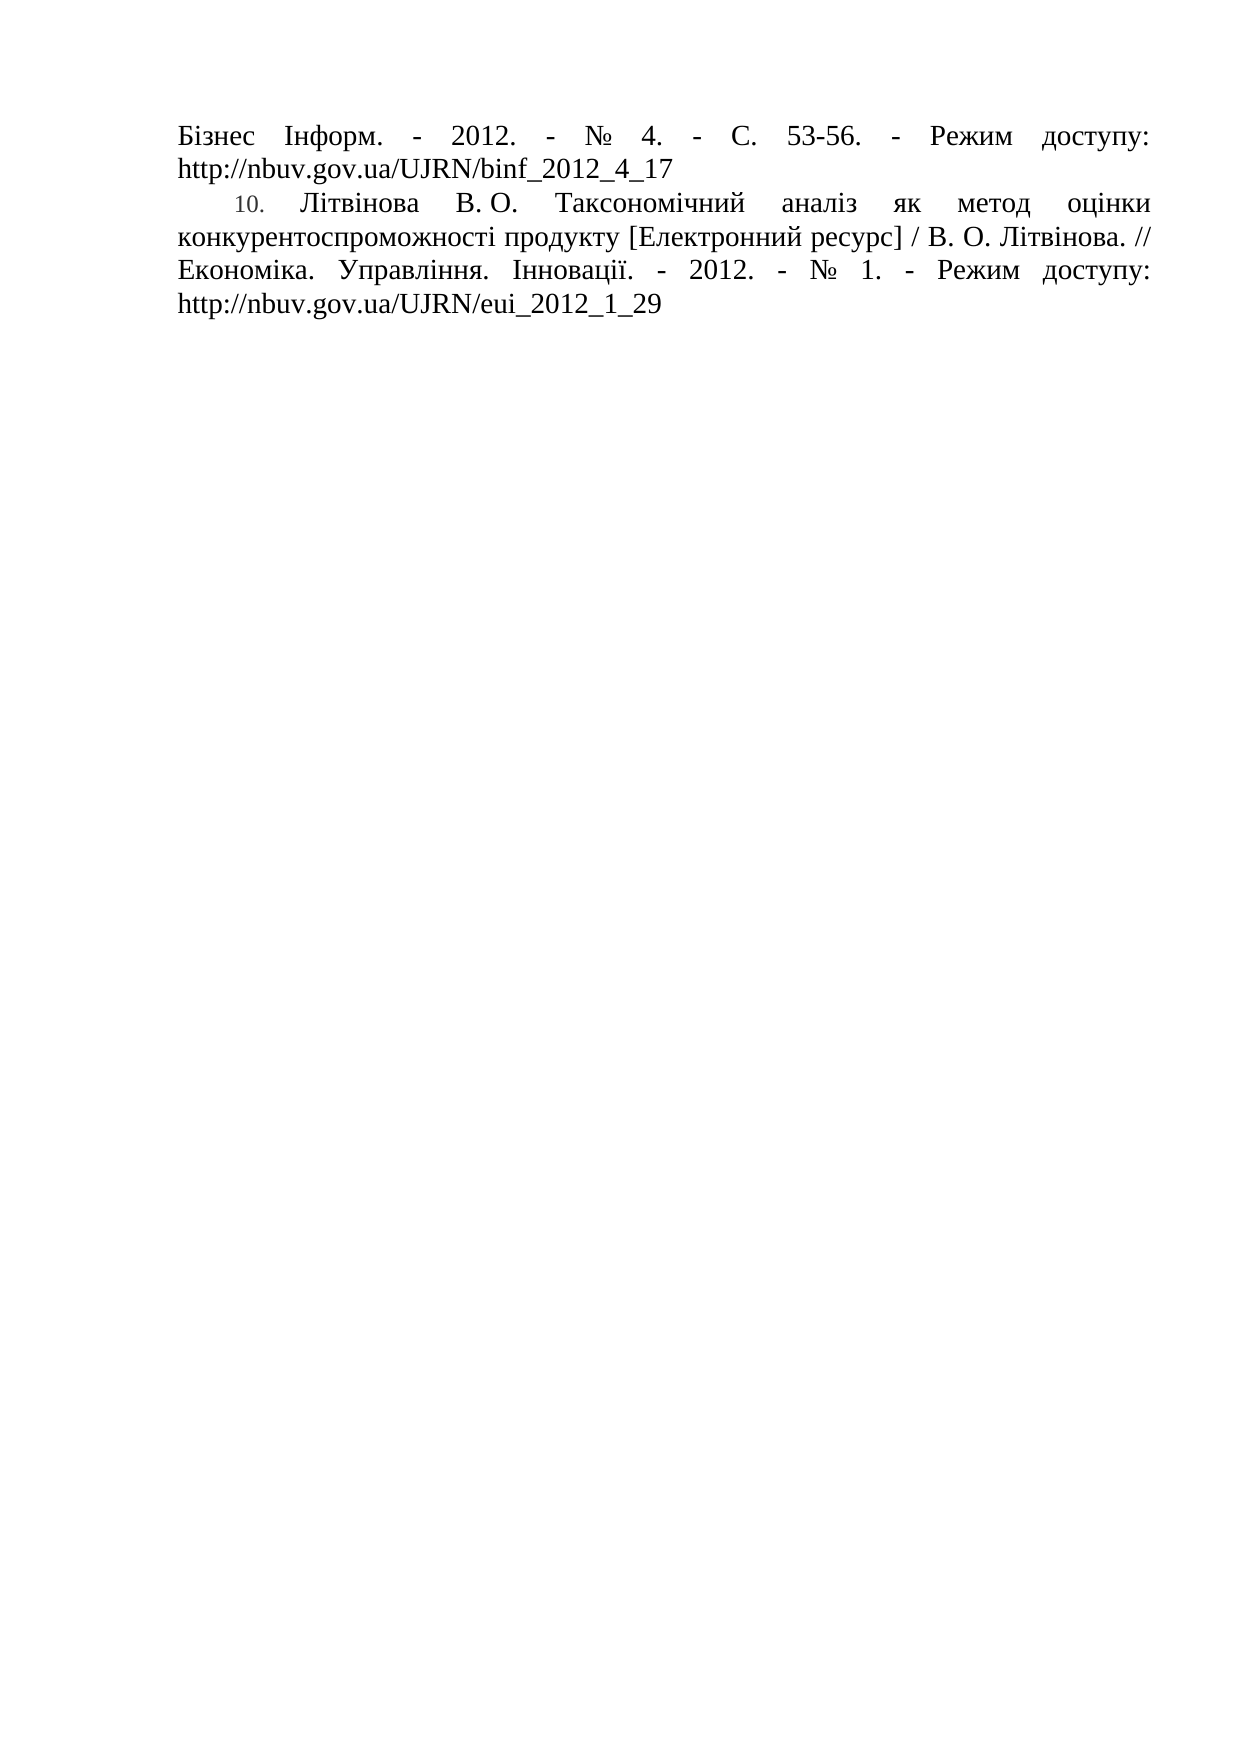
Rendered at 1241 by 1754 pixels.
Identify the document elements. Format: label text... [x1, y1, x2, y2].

text 10. Літвінова В. О. Таксономічний аналіз як метод оцінки конкурентоспроможності продукту [Електронний ресурс] / В. О. Літвінова. // Економіка. Управління. Інновації. - 2012. - № 1. - Режим доступу: http://nbuv.gov.ua/UJRN/eui_2012_1_29 [177, 185, 1152, 319]
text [177, 118, 1152, 185]
